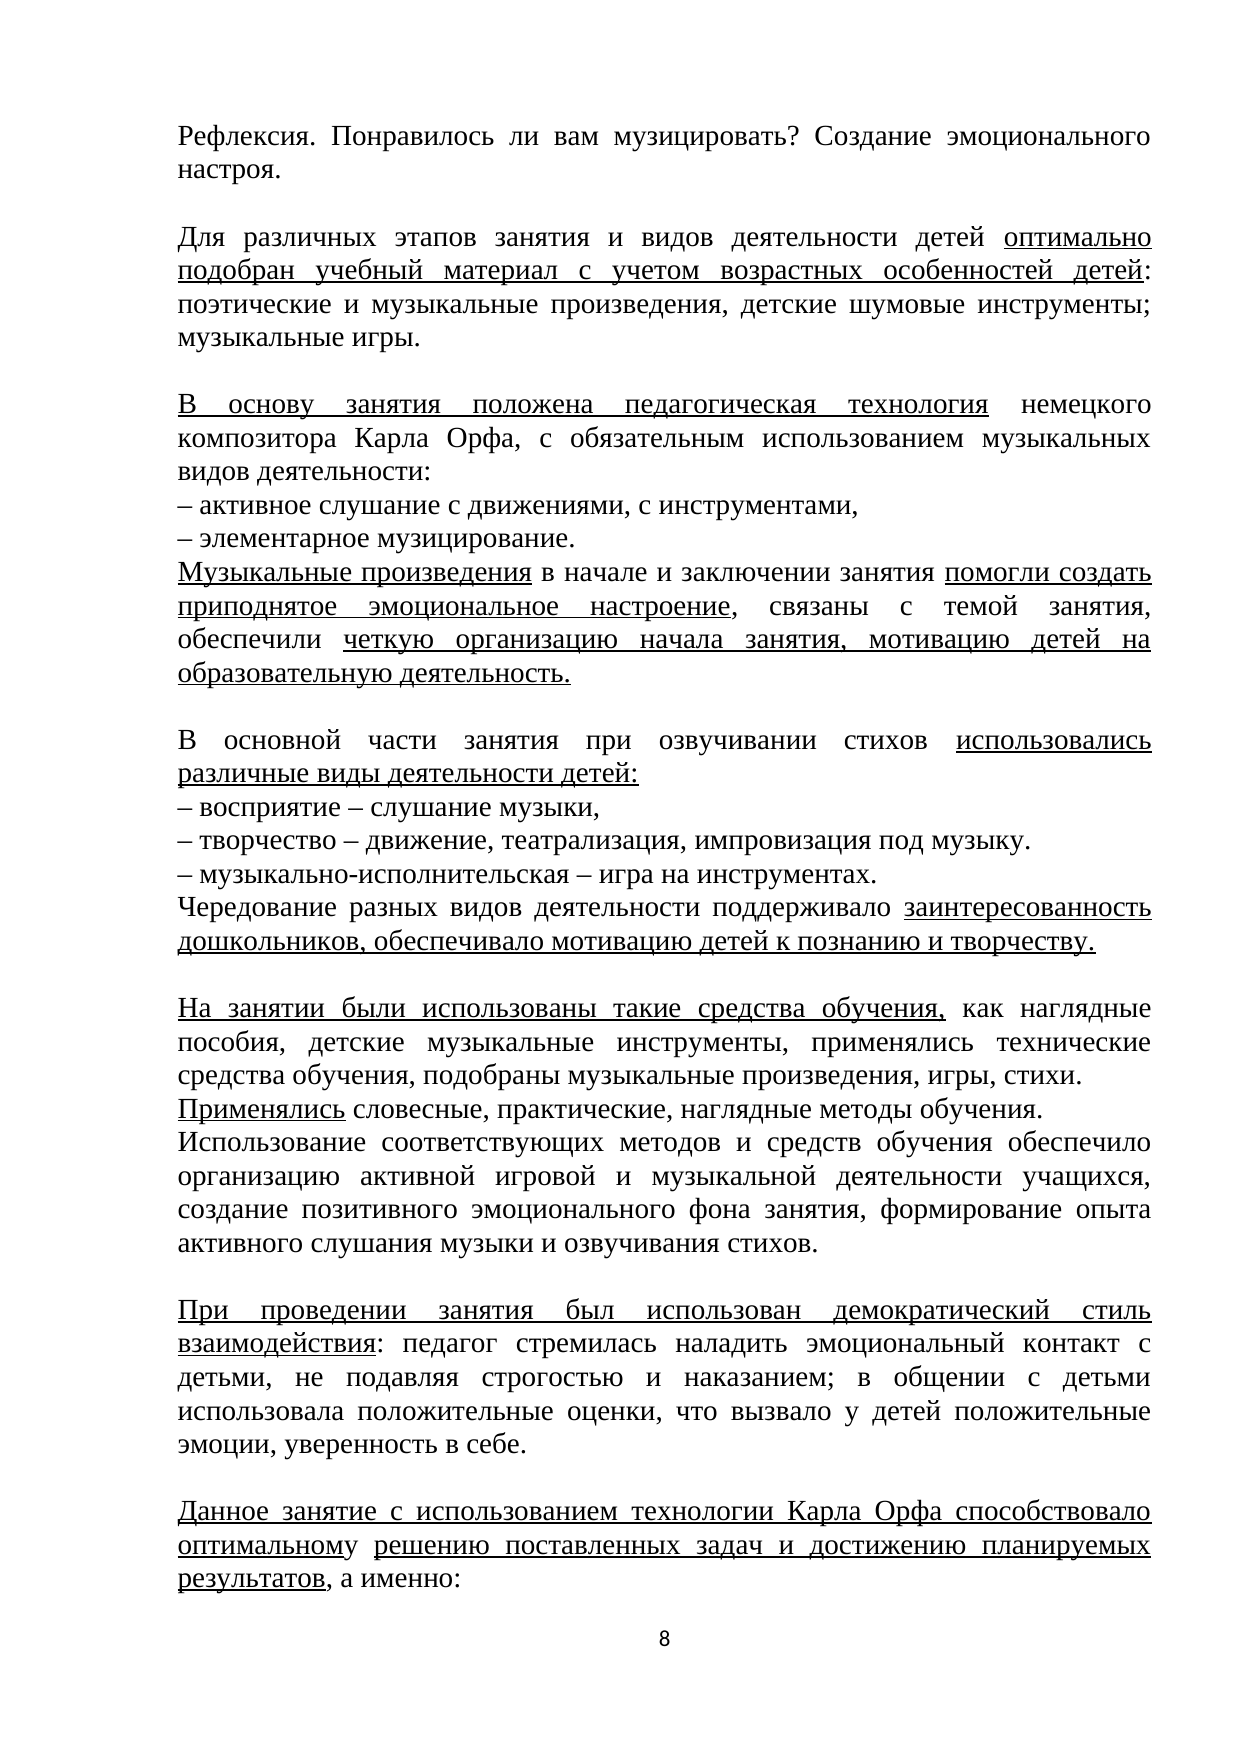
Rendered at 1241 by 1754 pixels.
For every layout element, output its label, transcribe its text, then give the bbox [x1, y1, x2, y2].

text Рефлексия. Понравилось ли вам музицировать? Создание эмоционального настроя. [177, 118, 1152, 185]
text При проведении занятия был использован демократический стиль взаимодействия: педагог стремилась наладить эмоциональный контакт с детьми, не подавляя строгостью и наказанием; в общении с детьми использовала положительные оценки, что вызвало у детей положительные эмоции, уверенность в себе. [177, 1292, 1152, 1321]
text – активное слушание с движениями, с инструментами, [177, 487, 1152, 521]
text – музыкально-исполнительская – игра на инструментах. [177, 856, 1152, 889]
text При проведении занятия был использован демократический стиль взаимодействия: педагог стремилась наладить эмоциональный контакт с детьми, не подавляя строгостью и наказанием; в общении с детьми использовала положительные оценки, что вызвало у детей положительные эмоции, уверенность в себе. [177, 1322, 1152, 1460]
text Данное занятие с использованием технологии Карла Орфа способствовало оптимальному решению поставленных задач и достижению планируемых результатов, а именно: [177, 1524, 1152, 1594]
text На занятии были использованы такие средства обучения, как наглядные пособия, детские музыкальные инструменты, применялись технические средства обучения, подобраны музыкальные произведения, игры, стихи. [177, 990, 1152, 1091]
text Использование соответствующих методов и средств обучения обеспечило организацию активной игровой и музыкальной деятельности учащихся, создание позитивного эмоционального фона занятия, формирование опыта активного слушания музыки и озвучивания стихов. [177, 1124, 1152, 1258]
text – творчество – движение, театрализация, импровизация под музыку. [177, 822, 1152, 856]
text В основу занятия положена педагогическая технология немецкого композитора Карла Орфа, с обязательным использованием музыкальных видов деятельности: [177, 386, 1152, 487]
text – восприятие – слушание музыки, [177, 789, 1152, 822]
text Для различных этапов занятия и видов деятельности детей оптимально подобран учебный материал с учетом возрастных особенностей детей: поэтические и музыкальные произведения, детские шумовые инструменты; музыкальные игры. [177, 219, 1152, 353]
text Данное занятие с использованием технологии Карла Орфа способствовало оптимальному решению поставленных задач и достижению планируемых результатов, а именно: [177, 1493, 1152, 1522]
text В основной части занятия при озвучивании стихов использовались различные виды деятельности детей: [177, 722, 1152, 789]
text – элементарное музицирование. [177, 521, 1152, 554]
text Применялись словесные, практические, наглядные методы обучения. [177, 1091, 1152, 1124]
text Музыкальные произведения в начале и заключении занятия помогли создать приподнятое эмоциональное настроение, связаны с темой занятия, обеспечили четкую организацию начала занятия, мотивацию детей на образовательную деятельность. [177, 554, 1152, 688]
text Чередование разных видов деятельности поддерживало заинтересованность дошкольников, обеспечивало мотивацию детей к познанию и творчеству. [177, 889, 1152, 957]
